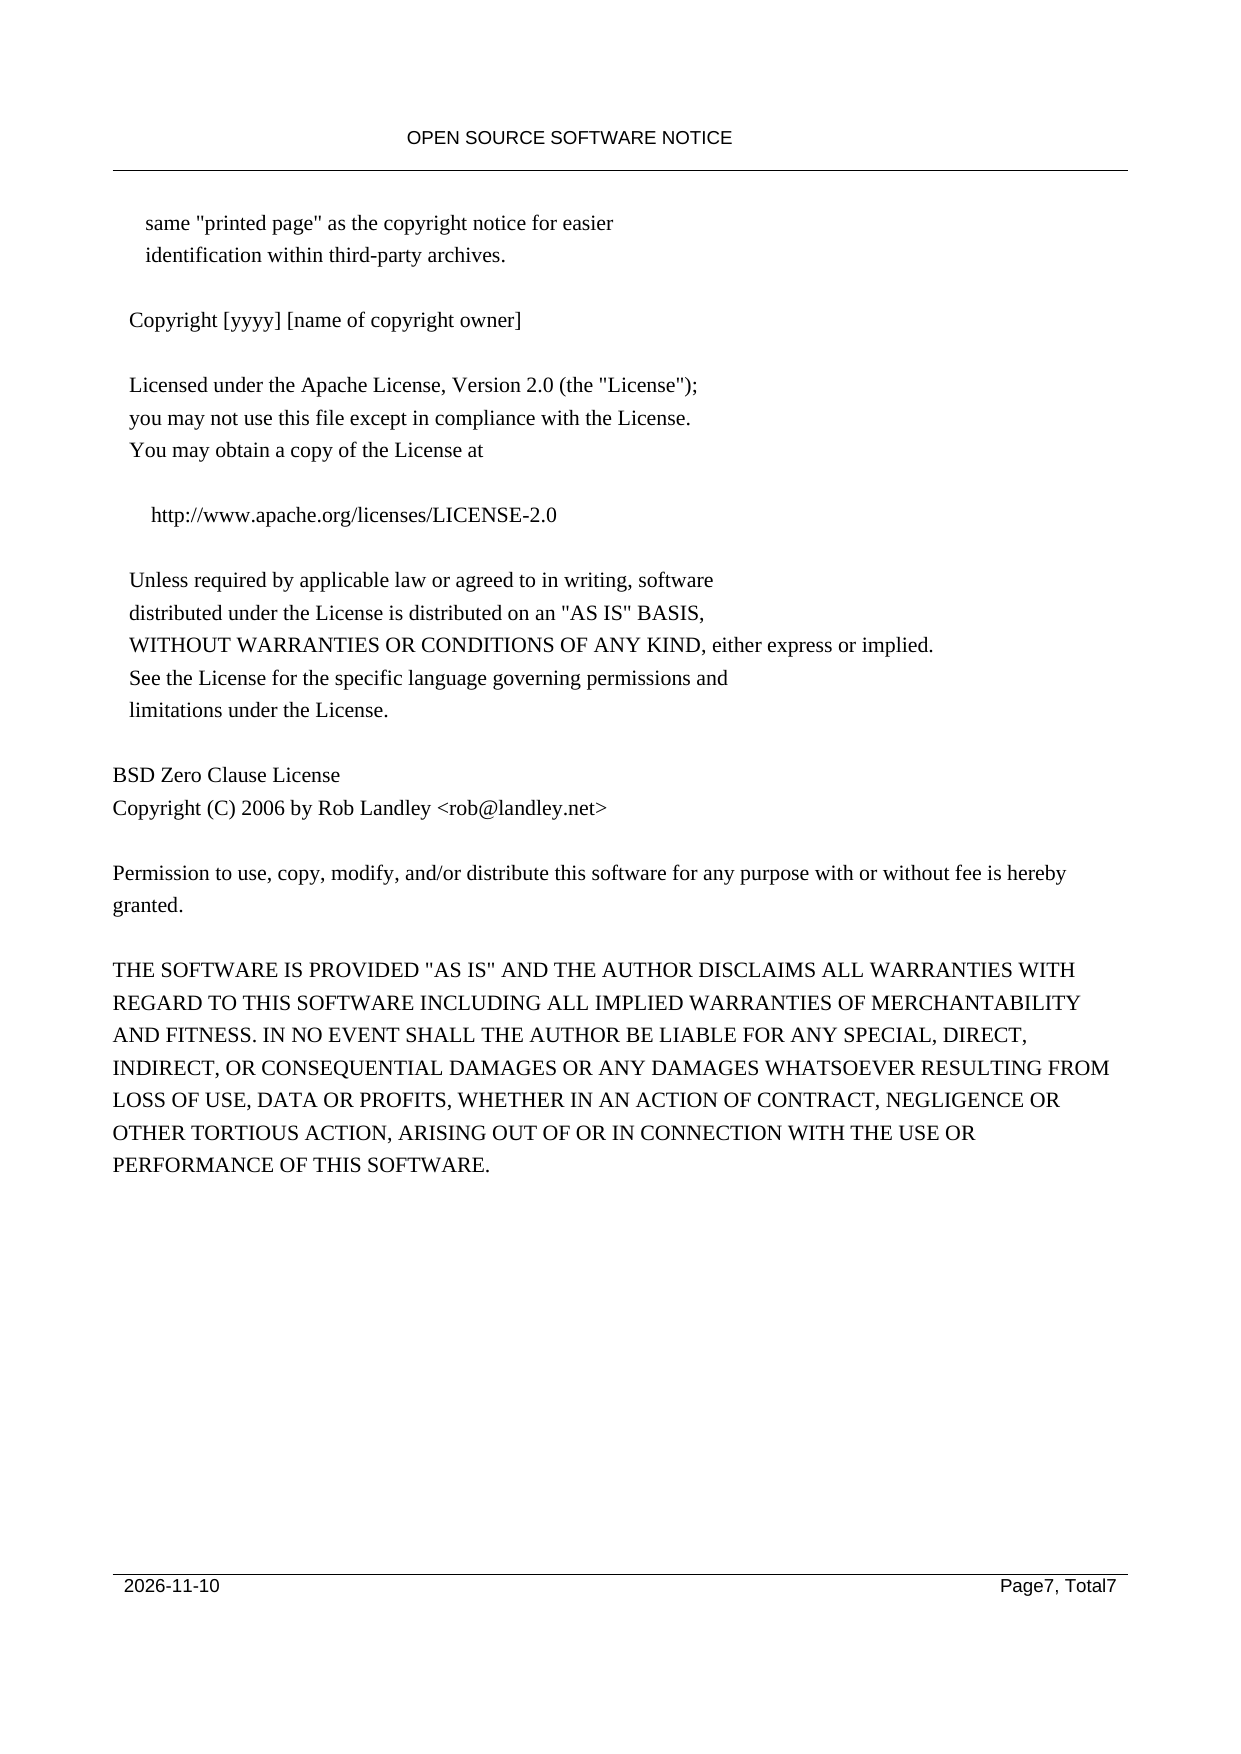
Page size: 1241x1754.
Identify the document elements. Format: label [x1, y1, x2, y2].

text [112, 206, 1128, 1279]
